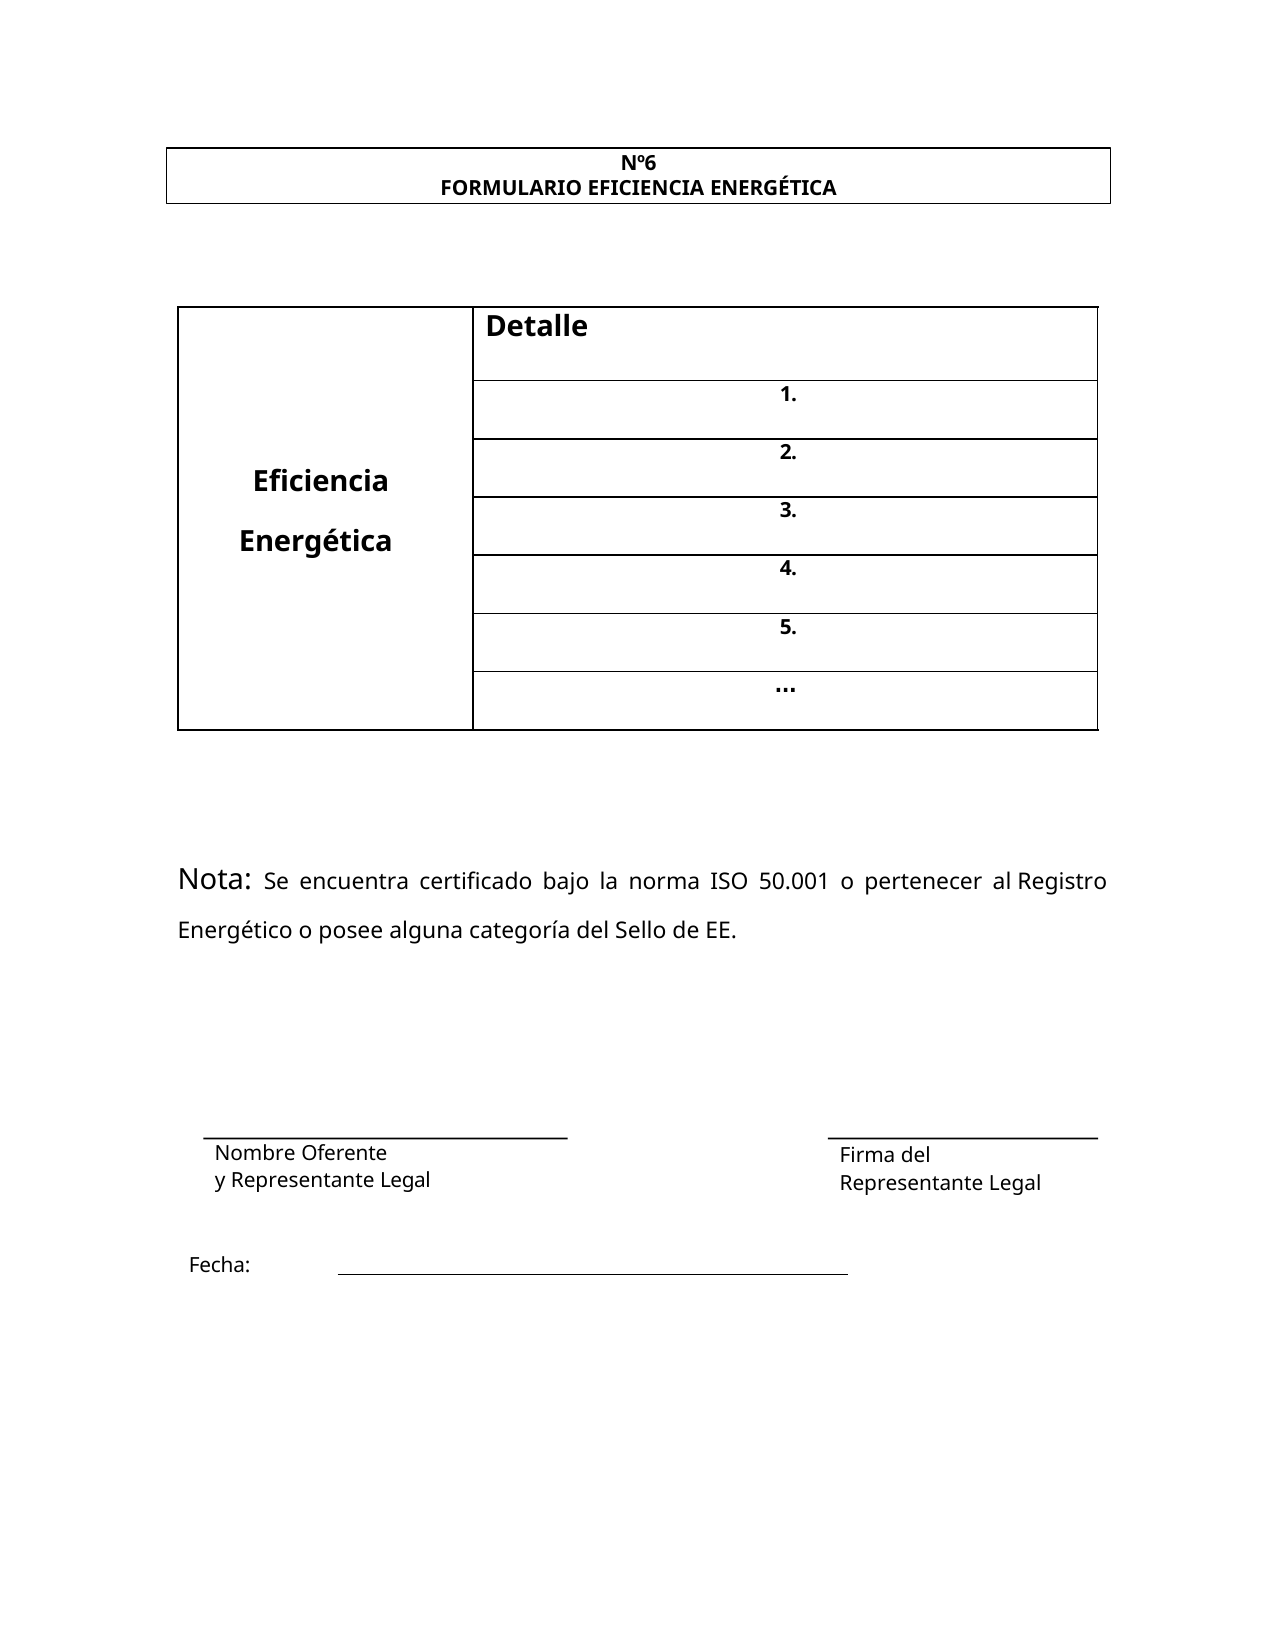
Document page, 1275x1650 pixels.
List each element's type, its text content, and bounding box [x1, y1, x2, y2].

table_cell 3. [474, 498, 1097, 554]
text Firma del Representante Legal [839, 1140, 1054, 1197]
text Fecha: [188, 1250, 1148, 1278]
text Nota: Se encuentra certificado bajo la norma ISO 50.001 o pertenecer al Registro Energético o posee alguna categoría del Sello de EE. [177, 858, 1148, 945]
table_header Detalle [474, 308, 1097, 380]
table_cell 2. [474, 440, 1097, 496]
table_cell [474, 672, 1097, 729]
table_cell 5. [474, 614, 1097, 671]
table_cell 4. [474, 556, 1097, 613]
text y Representante Legal [214, 1165, 453, 1194]
text Nombre Oferente [214, 1140, 453, 1165]
table_cell 1. [474, 381, 1097, 438]
table_header Eficiencia Energética [179, 308, 472, 729]
